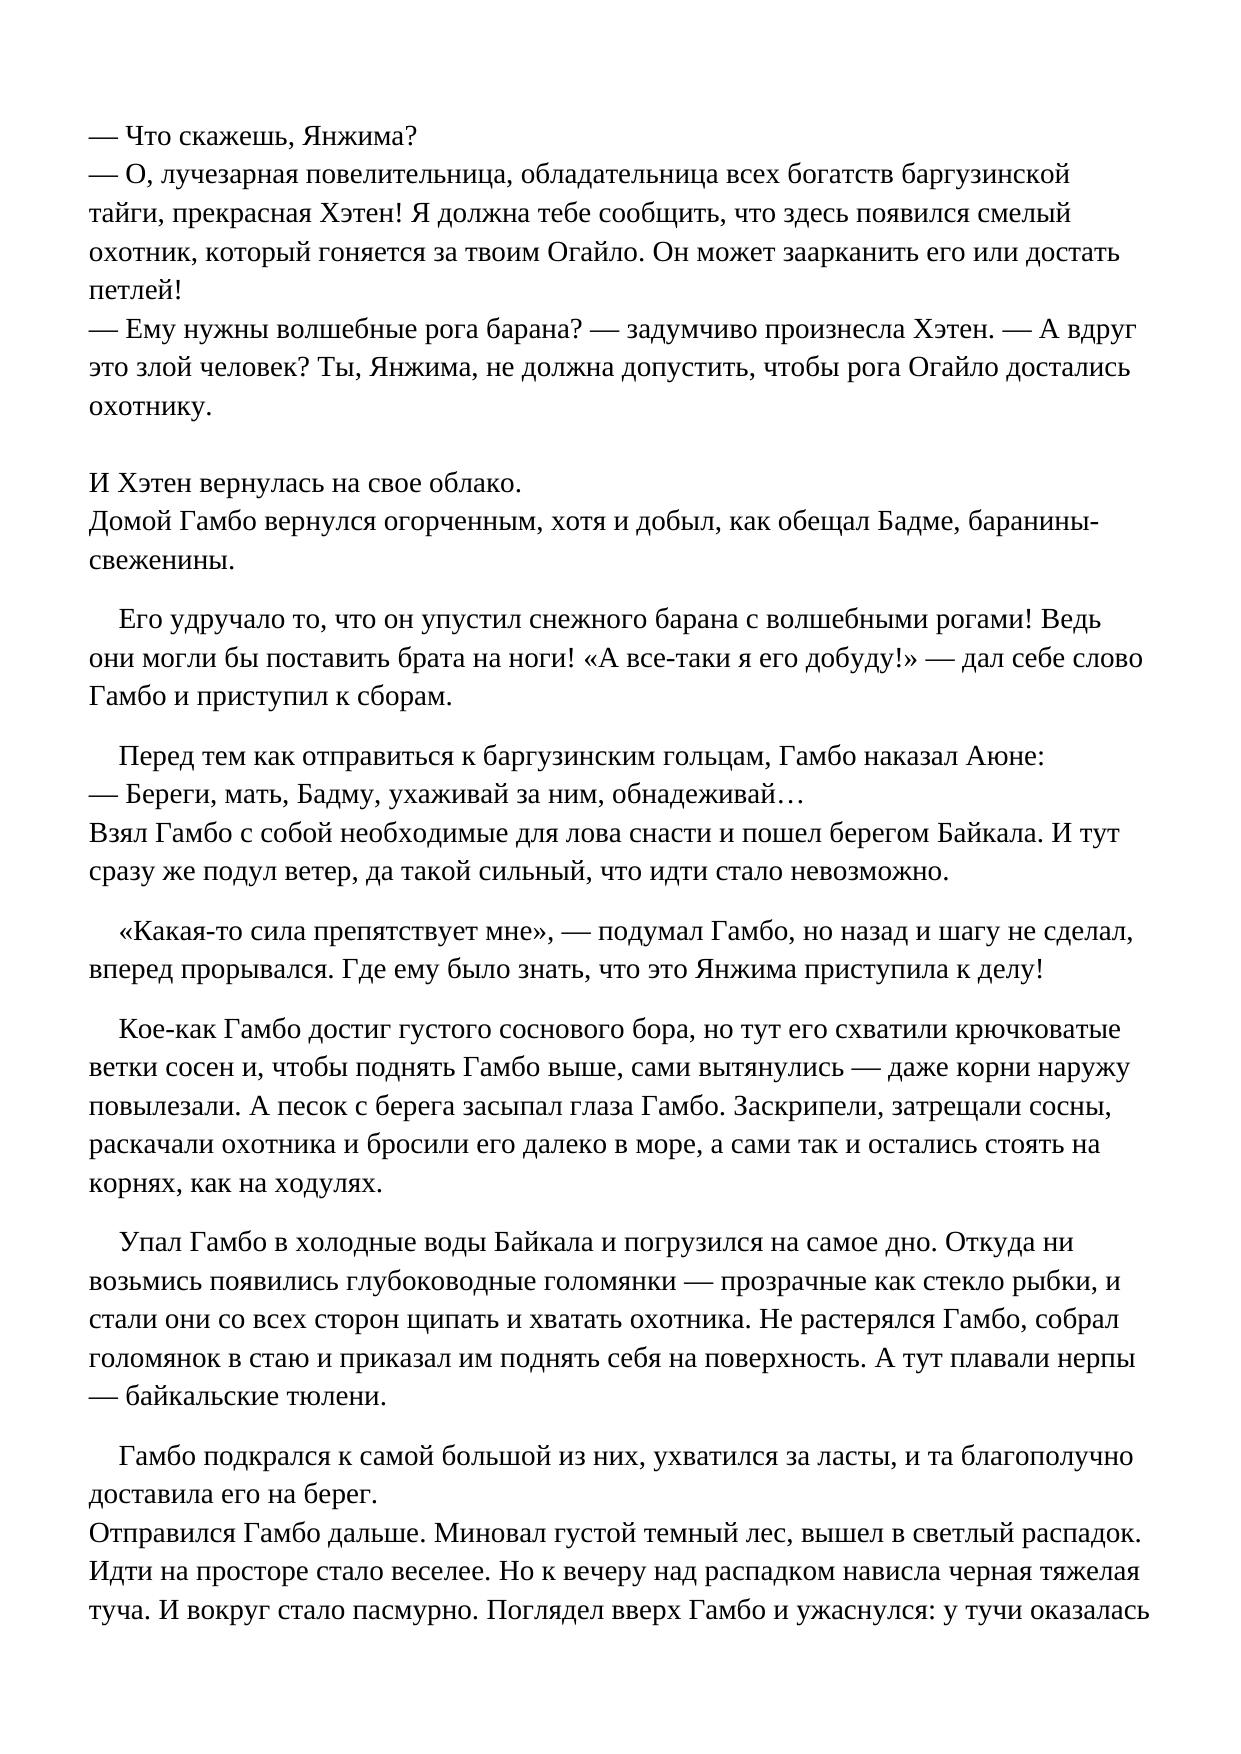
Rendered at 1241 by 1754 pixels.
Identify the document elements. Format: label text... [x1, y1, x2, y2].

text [89, 118, 1152, 576]
text «Какая-то сила препятствует мне», — подумал Гамбо, но назад и шагу не сделал, вперед прорывался. Где ему было знать, что это Янжима приступила к делу! [89, 913, 1152, 985]
text Его удручало то, что он упустил снежного барана с волшебными рогами! Ведь они могли бы поставить брата на ноги! «А все-таки я его добуду!» — дал себе слово Гамбо и приступил к сборам. [89, 601, 1152, 712]
text Кое-как Гамбо достиг густого соснового бора, но тут его схватили крючковатые ветки сосен и, чтобы поднять Гамбо выше, сами вытянулись — даже корни наружу повылезали. А песок с берега засыпал глаза Гамбо. Заскрипели, затрещали сосны, раскачали охотника и бросили его далеко в море, а сами так и остались стоять на корнях, как на ходулях. [89, 1011, 1152, 1198]
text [89, 1438, 1152, 1626]
text Упал Гамбо в холодные воды Байкала и погрузился на самое дно. Откуда ни возьмись появились глубоководные голомянки — прозрачные как стекло рыбки, и стали они со всех сторон щипать и хватать охотника. Не растерялся Гамбо, собрал голомянок в стаю и приказал им поднять себя на поверхность. А тут плавали нерпы — байкальские тюлени. [89, 1224, 1152, 1412]
text Перед тем как отправиться к баргузинским гольцам, Гамбо наказал Аюне: — Береги, мать, Бадму, ухаживай за ним, обнадеживай… Взял Гамбо с собой необходимые для лова снасти и пошел берегом Байкала. И тут сразу же подул ветер, да такой сильный, что идти стало невозможно. [89, 738, 1152, 887]
